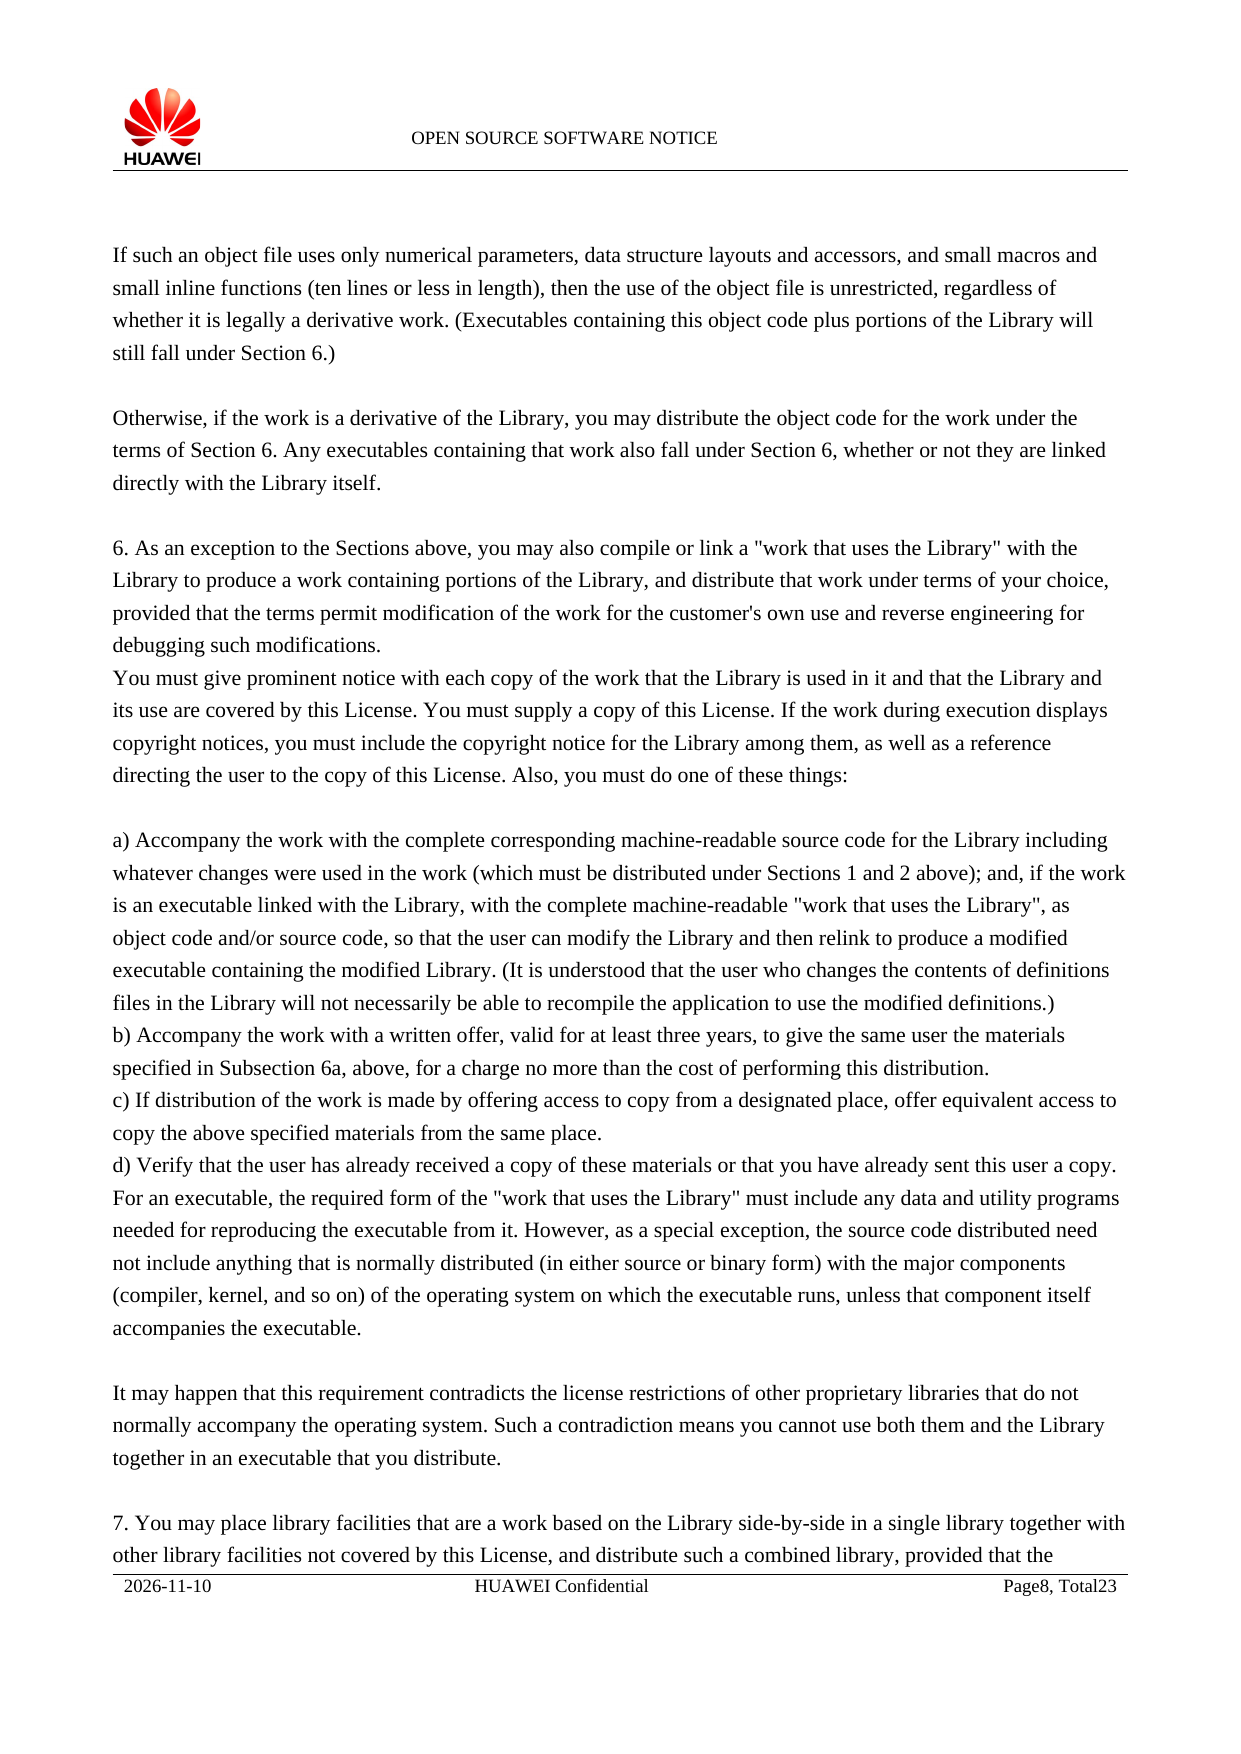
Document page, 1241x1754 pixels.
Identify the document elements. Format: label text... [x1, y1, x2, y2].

picture [124, 88, 201, 165]
